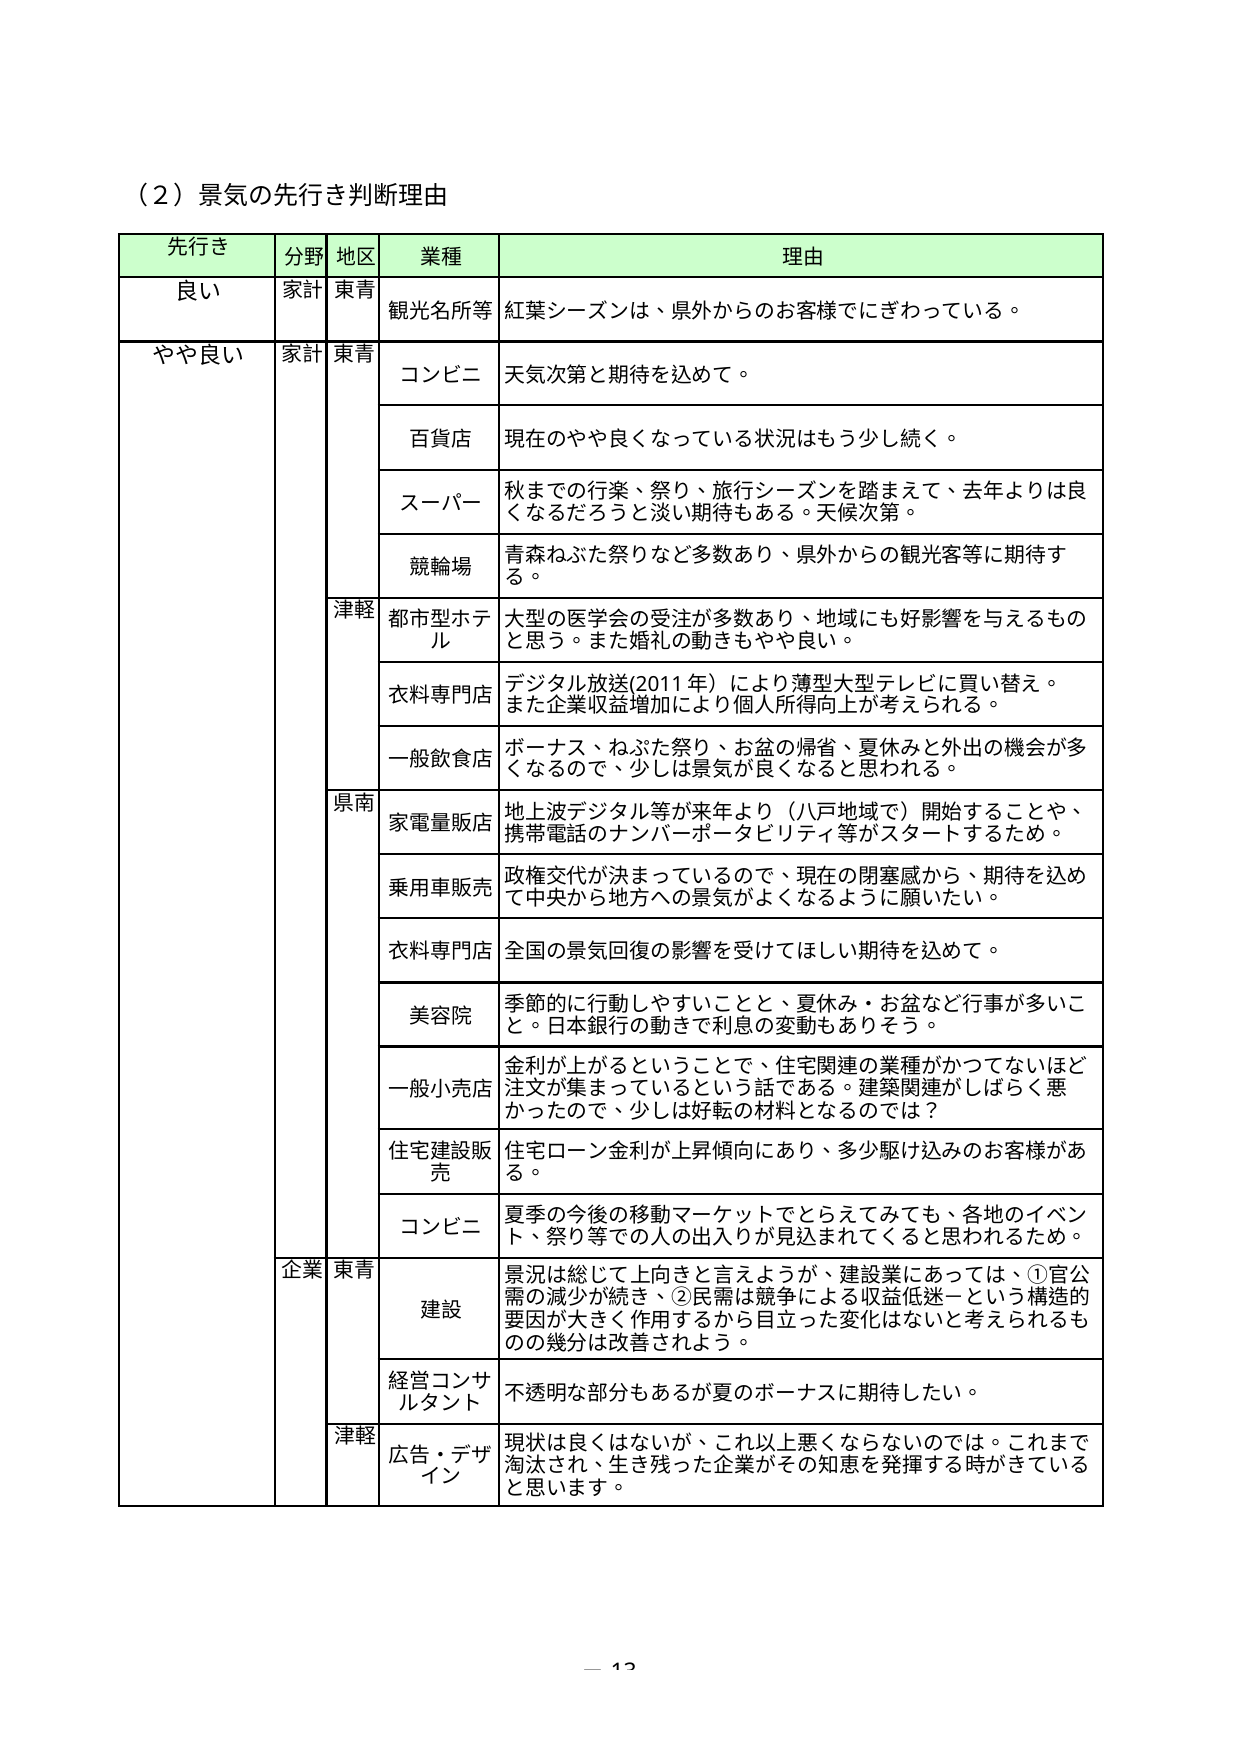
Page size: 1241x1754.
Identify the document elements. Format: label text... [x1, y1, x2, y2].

table_cell スーパー [380, 471, 498, 533]
table_cell 衣料専門店 [380, 663, 498, 725]
table_cell やや良い [120, 343, 274, 1505]
table_cell 津軽 [328, 599, 378, 789]
table_cell 企業 [276, 1259, 325, 1505]
table_cell 青森ねぶた祭りなど多数あり、県外からの観光客等に期待する。 [500, 535, 1102, 597]
table_cell ボーナス、ねぷた祭り、お盆の帰省、夏休みと外出の機会が多くなるので、少しは景気が良くなると思われる。 [500, 727, 1102, 789]
table_cell 大型の医学会の受注が多数あり、地域にも好影響を与えるものと思う。また婚礼の動きもやや良い。 [500, 599, 1102, 661]
table_cell 衣料専門店 [380, 919, 498, 981]
table_cell 一般小売店 [380, 1048, 498, 1128]
table_cell 天気次第と期待を込めて。 [500, 343, 1102, 404]
table_cell 東青 [328, 1259, 378, 1422]
table_cell 季節的に行動しやすいことと、夏休み・お盆など行事が多いこと。日本銀行の動きで利息の変動もありそう。 [500, 984, 1102, 1045]
table_cell コンビニ [380, 1195, 498, 1257]
table_cell 県南 [328, 791, 378, 1257]
table_header 業種 [380, 235, 498, 276]
table_cell デジタル放送(2011年）により薄型大型テレビに買い替え。また企業収益増加により個人所得向上が考えられる。 [500, 663, 1102, 725]
table_cell 百貨店 [380, 406, 498, 468]
table_cell 東青 [328, 343, 378, 597]
table_cell 家計 [276, 278, 325, 340]
table_cell 秋までの行楽、祭り、旅行シーズンを踏まえて、去年よりは良くなるだろうと淡い期待もある。天候次第。 [500, 471, 1102, 533]
table_cell 金利が上がるということで、住宅関連の業種がかつてないほど注文が集まっているという話である。建築関連がしばらく悪 かったので、少しは好転の材料となるのでは？ [500, 1048, 1102, 1128]
table_cell 現在のやや良くなっている状況はもう少し続く。 [500, 406, 1102, 468]
table_cell 不透明な部分もあるが夏のボーナスに期待したい。 [500, 1360, 1102, 1422]
table_cell 夏季の今後の移動マーケットでとらえてみても、各地のイベント、祭り等での人の出入りが見込まれてくると思われるため。 [500, 1195, 1102, 1257]
table_cell 一般飲食店 [380, 727, 498, 789]
table_cell 観光名所等 [380, 278, 498, 340]
table_cell 競輪場 [380, 535, 498, 597]
table_cell 経営コンサルタント [380, 1360, 498, 1422]
table_cell 住宅建設販売 [380, 1130, 498, 1192]
table_cell 全国の景気回復の影響を受けてほしい期待を込めて。 [500, 919, 1102, 981]
table_cell 家計 [276, 343, 325, 1257]
table_cell 良い [120, 278, 274, 340]
table_header 理由 [500, 235, 1102, 276]
table_cell 住宅ローン金利が上昇傾向にあり、多少駆け込みのお客様がある。 [500, 1130, 1102, 1192]
text （２）景気の先行き判断理由 [123, 178, 1134, 212]
table_cell 乗用車販売 [380, 855, 498, 917]
table_cell 都市型ホテル [380, 599, 498, 661]
table_cell 景況は総じて上向きと言えようが、建設業にあっては、①官公需の減少が続き、②民需は競争による収益低迷－という構造的要因が大きく作用するから目立った変化はないと考えられるものの幾分は改善されよう。 [500, 1259, 1102, 1358]
table_cell 東青 [328, 278, 378, 340]
table_cell 広告・デザイン [380, 1425, 498, 1505]
table_cell 紅葉シーズンは、県外からのお客様でにぎわっている。 [500, 278, 1102, 340]
table_cell コンビニ [380, 343, 498, 404]
table_cell 現状は良くはないが、これ以上悪くならないのでは。これまで淘汰され、生き残った企業がその知恵を発揮する時がきていると思います。 [500, 1425, 1102, 1505]
table_header 先行き [120, 235, 274, 276]
table_cell 津軽 [328, 1425, 378, 1505]
table_cell 家電量販店 [380, 791, 498, 853]
table_cell 政権交代が決まっているので、現在の閉塞感から、期待を込めて中央から地方への景気がよくなるように願いたい。 [500, 855, 1102, 917]
table_header 地区 [328, 235, 378, 276]
table_header 分野 [276, 235, 325, 276]
table_cell 美容院 [380, 984, 498, 1045]
table_cell 建設 [380, 1259, 498, 1358]
table_cell 地上波デジタル等が来年より（八戸地域で）開始することや、携帯電話のナンバーポータビリティ等がスタートするため。 [500, 791, 1102, 853]
